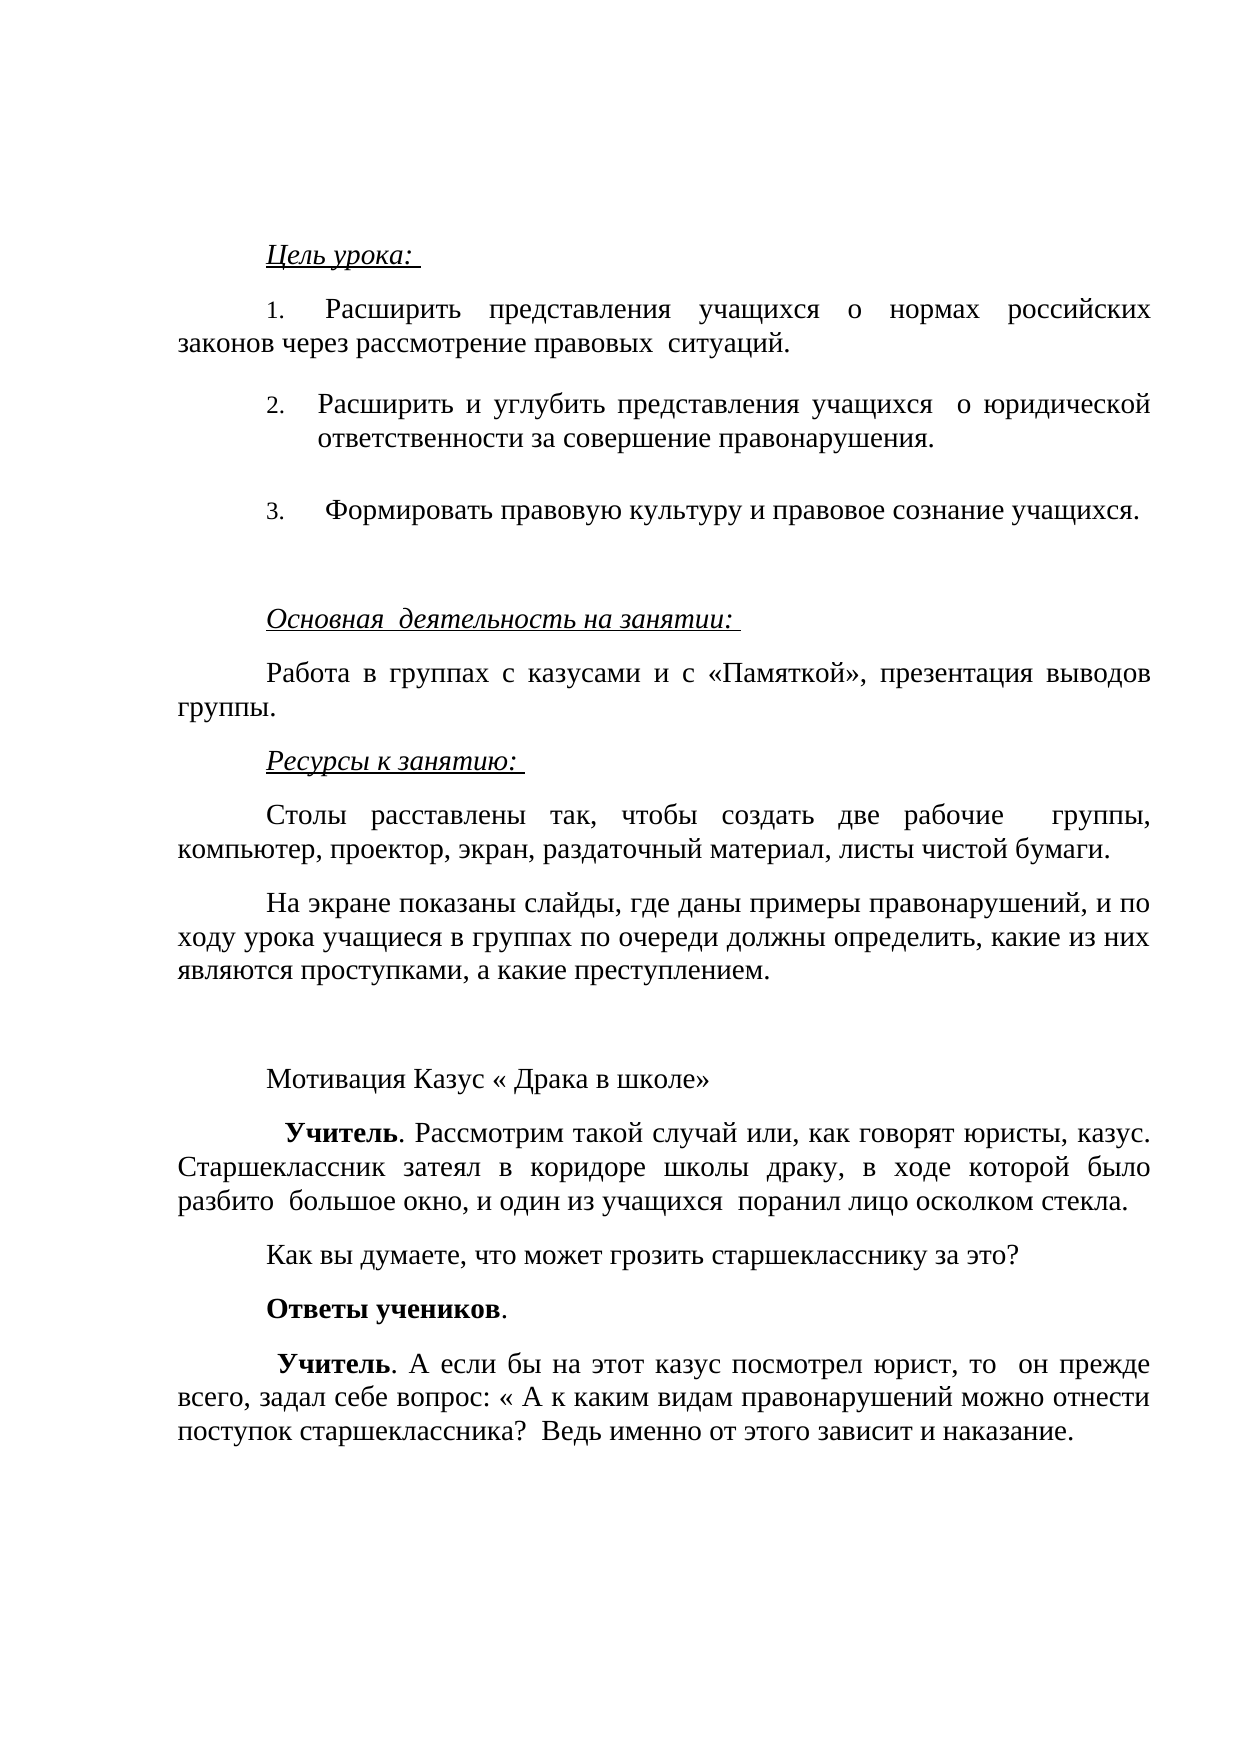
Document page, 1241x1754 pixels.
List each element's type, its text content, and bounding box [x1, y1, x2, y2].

text Работа в группах с казусами и с «Памяткой», презентация выводов группы. [177, 655, 1152, 722]
text Ответы учеников. [177, 1291, 1152, 1325]
text Ресурсы к занятию: [177, 743, 1152, 777]
text На экране показаны слайды, где даны примеры правонарушений, и по ходу урока учащиеся в группах по очереди должны определить, какие из них являются проступками, а какие преступлением. [177, 885, 1152, 986]
text Основная деятельность на занятии: [177, 601, 1152, 634]
text Цель урока: [177, 237, 1152, 270]
text Как вы думаете, что может грозить старшекласснику за это? [177, 1237, 1152, 1271]
list Расширить и углубить представления учащихся о юридической ответственности за совершение правонарушения. [266, 386, 1152, 453]
list Формировать правовую культуру и правовое сознание учащихся. [177, 492, 1152, 526]
text Учитель. А если бы на этот казус посмотрел юрист, то он прежде всего, задал себе вопрос: « А к каким видам правонарушений можно отнести поступок старшеклассника? Ведь именно от этого зависит и наказание. [177, 1346, 1152, 1446]
text Столы расставлены так, чтобы создать две рабочие группы, компьютер, проектор, экран, раздаточный материал, листы чистой бумаги. [177, 797, 1152, 864]
list Расширить представления учащихся о нормах российских законов через рассмотрение правовых ситуаций. [177, 291, 1152, 358]
text Учитель. Рассмотрим такой случай или, как говорят юристы, казус. Старшеклассник затеял в коридоре школы драку, в ходе которой было разбито большое окно, и один из учащихся поранил лицо осколком стекла. [177, 1116, 1152, 1216]
text Мотивация Казус « Драка в школе» [177, 1061, 1152, 1095]
